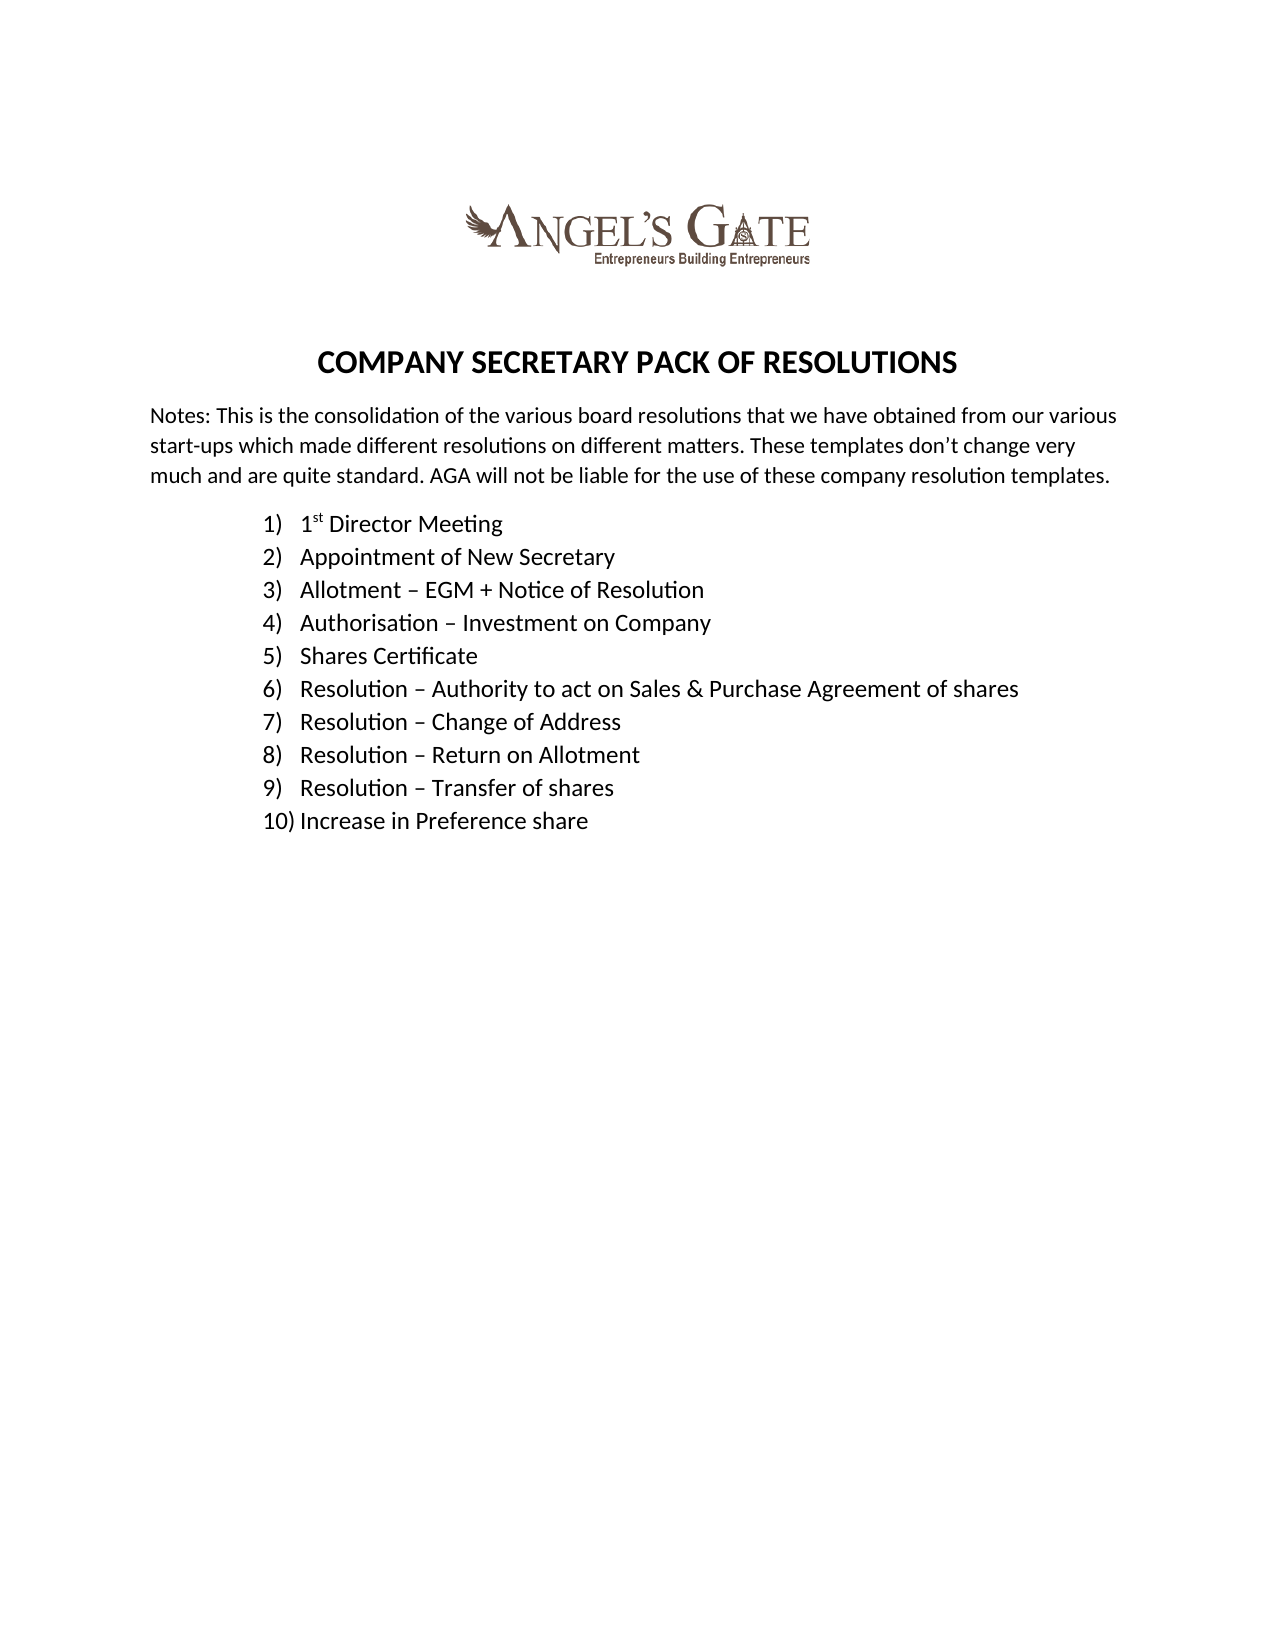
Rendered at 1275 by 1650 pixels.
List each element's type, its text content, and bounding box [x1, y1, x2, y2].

list Resolution – Transfer of shares [262, 772, 1125, 802]
list Shares Certificate [262, 640, 1125, 671]
list Increase in Preference share [262, 805, 1125, 835]
list Appointment of New Secretary [262, 541, 1125, 572]
list Authorisation – Investment on Company [262, 607, 1125, 638]
text COMPANY SECRETARY PACK OF RESOLUTIONS [150, 341, 1125, 381]
list Resolution – Change of Address [262, 706, 1125, 737]
list Resolution – Return on Allotment [262, 739, 1125, 769]
text Notes: This is the consolidation of the various board resolutions that we have obtained from our various start-ups which made different resolutions on different matters. These templates don’t change very much and are quite standard. AGA will not be liable for the use of these company resolution templates. [150, 401, 1125, 490]
list Allotment – EGM + Notice of Resolution [262, 574, 1125, 605]
picture [465, 150, 810, 322]
list Resolution – Authority to act on Sales & Purchase Agreement of shares [262, 673, 1125, 704]
list 1st Director Meeting [262, 508, 1125, 539]
